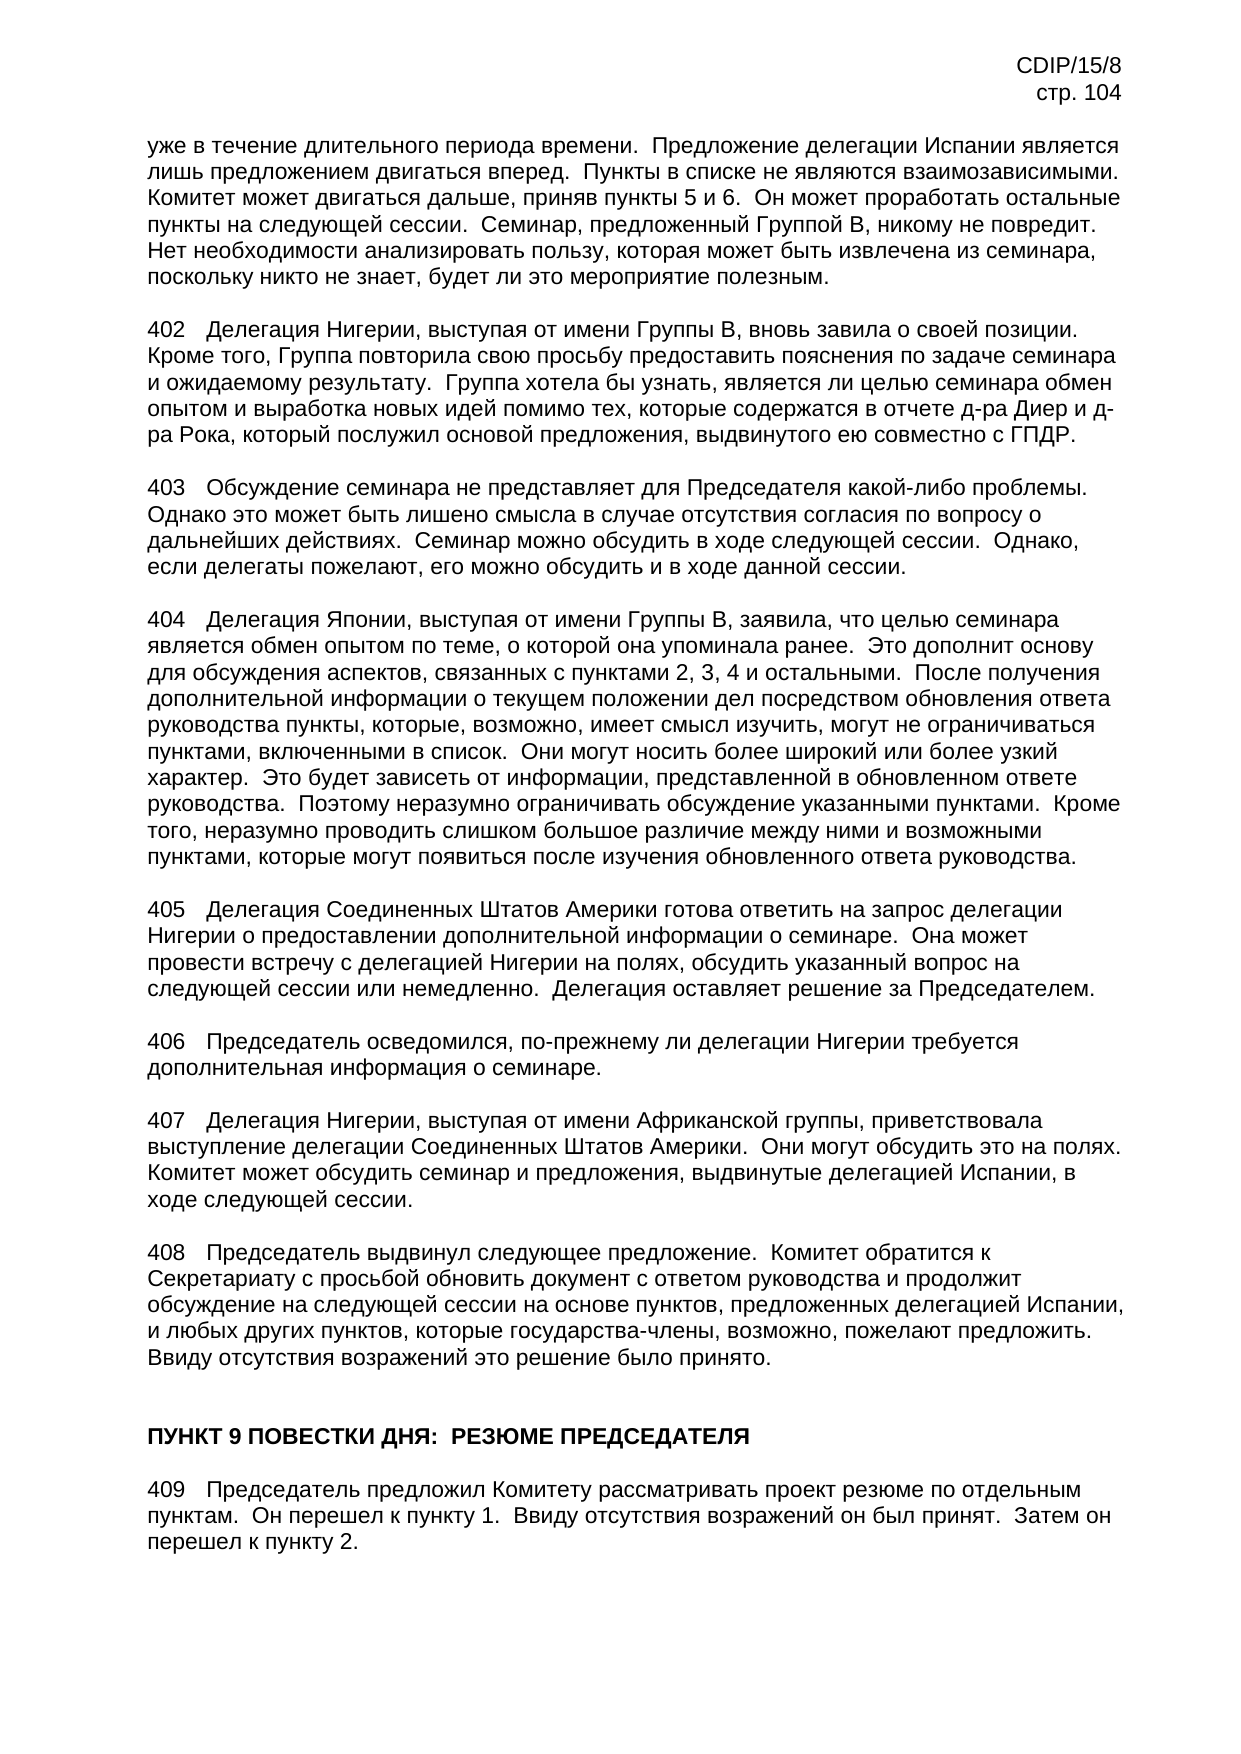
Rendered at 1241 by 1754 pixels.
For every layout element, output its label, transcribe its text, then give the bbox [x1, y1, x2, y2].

text ПУНКТ 9 ПОВЕСТКИ ДНЯ: РЕЗЮМЕ ПРЕДСЕДАТЕЛЯ [147, 1423, 1126, 1449]
text Председатель выдвинул следующее предложение. Комитет обратится к Секретариату с просьбой обновить документ с ответом руководства и продолжит обсуждение на следующей сессии на основе пунктов, предложенных делегацией Испании, и любых других пунктов, которые государства-члены, возможно, пожелают предложить. Ввиду отсутствия возражений это решение было принято. [147, 1238, 1126, 1370]
text Делегация Нигерии, выступая от имени Группы B, вновь завила о своей позиции. Кроме того, Группа повторила свою просьбу предоставить пояснения по задаче семинара и ожидаемому результату. Группа хотела бы узнать, является ли целью семинара обмен опытом и выработка новых идей помимо тех, которые содержатся в отчете д-ра Диер и д-ра Рока, который послужил основой предложения, выдвинутого ею совместно с ГПДР. [147, 316, 1126, 448]
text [147, 132, 1126, 290]
text Председатель предложил Комитету рассматривать проект резюме по отдельным пунктам. Он перешел к пункту 1. Ввиду отсутствия возражений он был принят. Затем он перешел к пункту 2. [147, 1476, 1126, 1555]
text Делегация Соединенных Штатов Америки готова ответить на запрос делегации Нигерии о предоставлении дополнительной информации о семинаре. Она может провести встречу с делегацией Нигерии на полях, обсудить указанный вопрос на следующей сессии или немедленно. Делегация оставляет решение за Председателем. [147, 896, 1126, 1001]
text Делегация Японии, выступая от имени Группы B, заявила, что целью семинара является обмен опытом по теме, о которой она упоминала ранее. Это дополнит основу для обсуждения аспектов, связанных с пунктами 2, 3, 4 и остальными. После получения дополнительной информации о текущем положении дел посредством обновления ответа руководства пункты, которые, возможно, имеет смысл изучить, могут не ограничиваться пунктами, включенными в список. Они могут носить более широкий или более узкий характер. Это будет зависеть от информации, представленной в обновленном ответе руководства. Поэтому неразумно ограничивать обсуждение указанными пунктами. Кроме того, неразумно проводить слишком большое различие между ними и возможными пунктами, которые могут появиться после изучения обновленного ответа руководства. [147, 606, 1126, 869]
text Председатель осведомился, по-прежнему ли делегации Нигерии требуется дополнительная информация о семинаре. [147, 1028, 1126, 1080]
text Делегация Нигерии, выступая от имени Африканской группы, приветствовала выступление делегации Соединенных Штатов Америки. Они могут обсудить это на полях. Комитет может обсудить семинар и предложения, выдвинутые делегацией Испании, в ходе следующей сессии. [147, 1107, 1126, 1212]
text Обсуждение семинара не представляет для Председателя какой-либо проблемы. Однако это может быть лишено смысла в случае отсутствия согласия по вопросу о дальнейших действиях. Семинар можно обсудить в ходе следующей сессии. Однако, если делегаты пожелают, его можно обсудить и в ходе данной сессии. [147, 474, 1126, 579]
